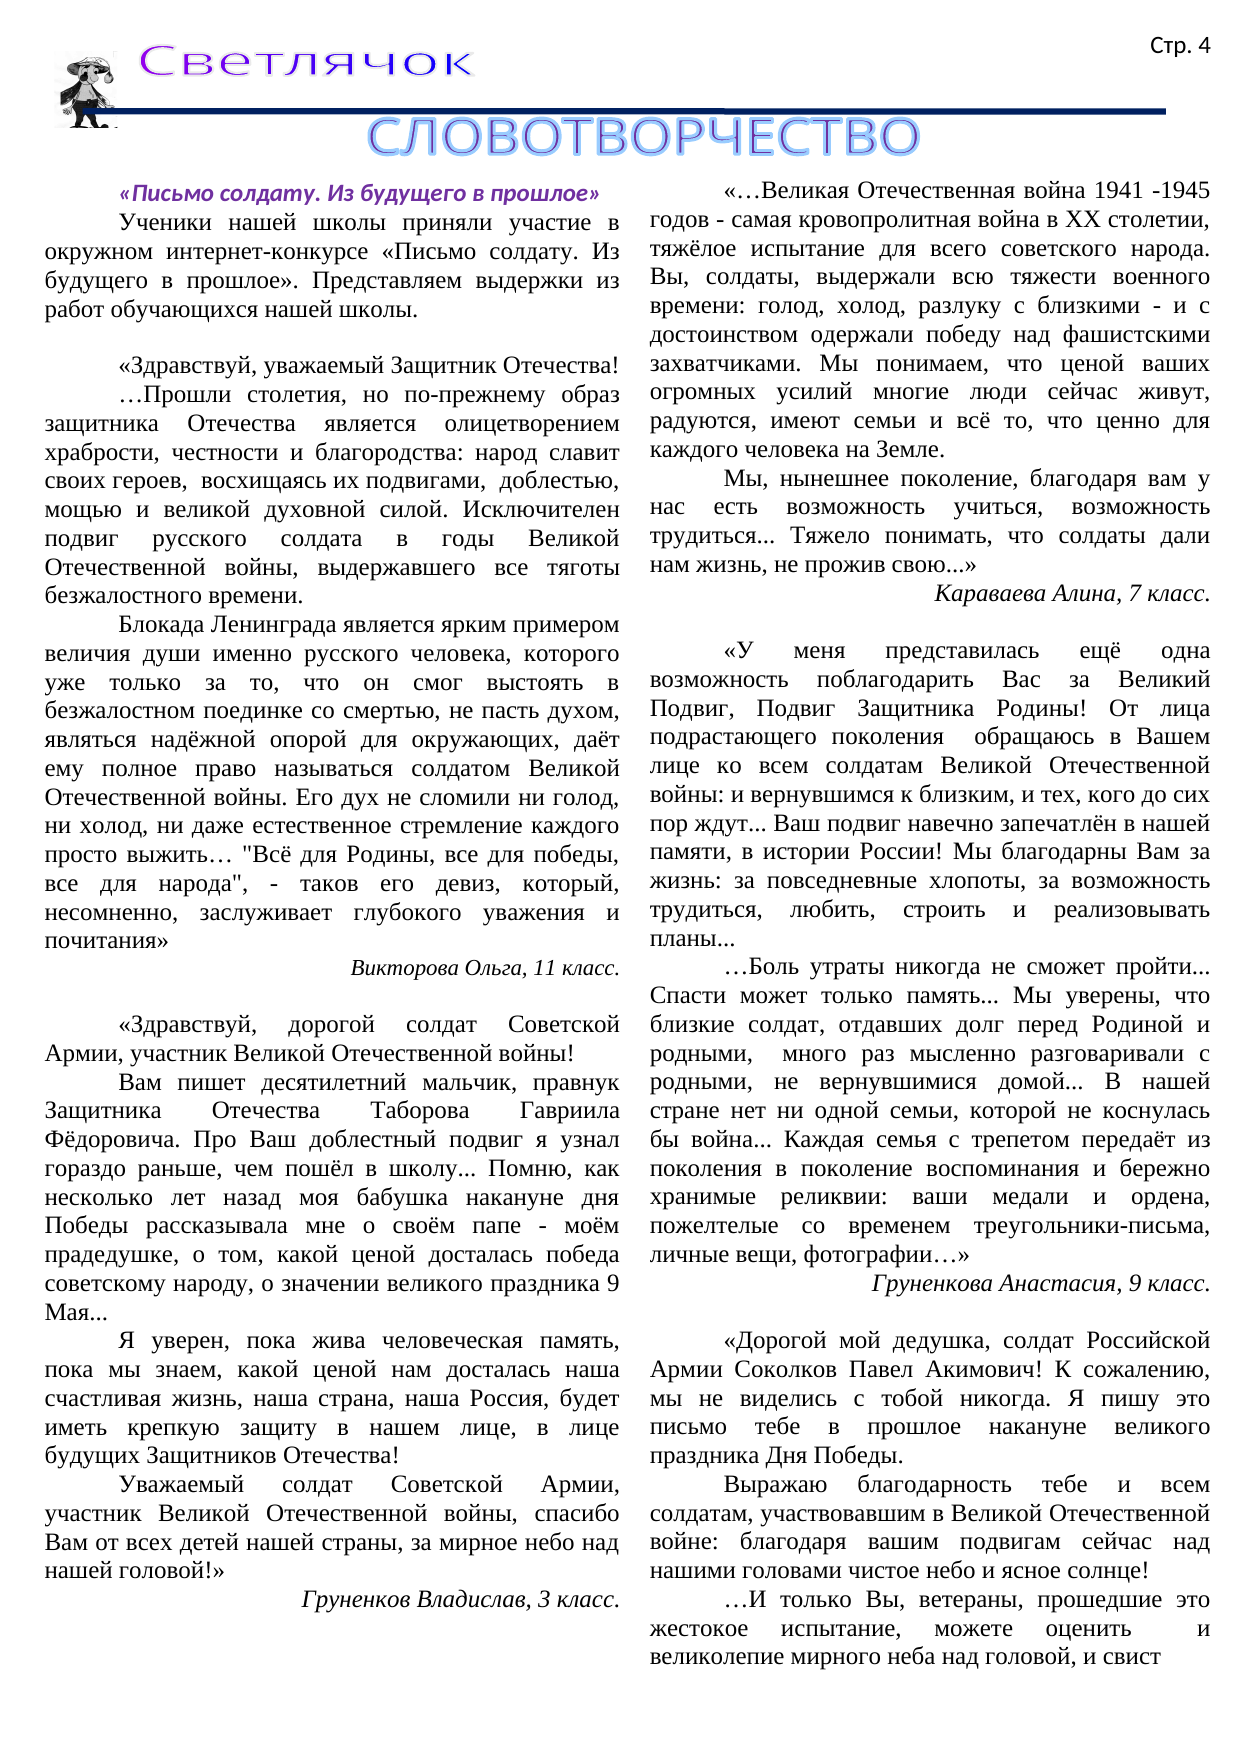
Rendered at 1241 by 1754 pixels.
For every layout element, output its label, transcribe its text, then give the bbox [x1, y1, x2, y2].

text …Боль утраты никогда не сможет пройти... Спасти может только память... Мы уверены, что близкие солдат, отдавших долг перед Родиной и родными, много раз мысленно разговаривали с родными, не вернувшимися домой... В нашей стране нет ни одной семьи, которой не коснулась бы война... Каждая семья с трепетом передаёт из поколения в поколение воспоминания и бережно хранимые реликвии: ваши медали и ордена, пожелтелые со временем треугольники-письма, личные вещи, фотографии…» [649, 951, 1211, 1268]
text Груненков Владислав, 3 класс. [44, 1584, 620, 1613]
text Стр. 4 [649, 29, 1211, 60]
text Уважаемый солдат Советской Армии, участник Великой Отечественной войны, спасибо Вам от всех детей нашей страны, за мирное небо над нашей головой!» [44, 1469, 620, 1584]
text «Письмо солдату. Из будущего в прошлое» [44, 177, 620, 207]
text «Дорогой мой дедушка, солдат Российской Армии Соколков Павел Акимович! К сожалению, мы не виделись с тобой никогда. Я пишу это письмо тебе в прошлое накануне великого праздника Дня Победы. [649, 1325, 1211, 1469]
text …Прошли столетия, но по-прежнему образ защитника Отечества является олицетворением храбрости, честности и благородства: народ славит своих героев, восхищаясь их подвигами, доблестью, мощью и великой духовной силой. Исключителен подвиг русского солдата в годы Великой Отечественной войны, выдержавшего все тяготы безжалостного времени. [44, 379, 620, 609]
text Караваева Алина, 7 класс. [649, 578, 1211, 606]
text «Здравствуй, дорогой солдат Советской Армии, участник Великой Отечественной войны! [44, 1009, 620, 1067]
text Ученики нашей школы приняли участие в окружном интернет-конкурсе «Письмо солдату. Из будущего в прошлое». Представляем выдержки из работ обучающихся нашей школы. [44, 207, 620, 322]
text Мы, нынешнее поколение, благодаря вам у нас есть возможность учиться, возможность трудиться... Тяжело понимать, что солдаты дали нам жизнь, не прожив свою...» [649, 463, 1211, 578]
text Вам пишет десятилетний мальчик, правнук Защитника Отечества Таборова Гавриила Фёдоровича. Про Ваш доблестный подвиг я узнал гораздо раньше, чем пошёл в школу... Помню, как несколько лет назад моя бабушка накануне дня Победы рассказывала мне о своём папе - моём прадедушке, о том, какой ценой досталась победа советскому народу, о значении великого праздника 9 Мая... [44, 1067, 620, 1326]
text Викторова Ольга, 11 класс. [44, 954, 620, 981]
text Я уверен, пока жива человеческая память, пока мы знаем, какой ценой нам досталась наша счастливая жизнь, наша страна, наша Россия, будет иметь крепкую защиту в нашем лице, в лице будущих Защитников Отечества! [44, 1326, 620, 1469]
picture [54, 51, 118, 128]
text …И только Вы, ветераны, прошедшие это жестокое испытание, можете оценить и великолепие мирного неба над головой, и свист [649, 1584, 1211, 1670]
text Выражаю благодарность тебе и всем солдатам, участвовавшим в Великой Отечественной войне: благодаря вашим подвигам сейчас над нашими головами чистое небо и ясное солнце! [649, 1469, 1211, 1584]
text Блокада Ленинграда является ярким примером величия души именно русского человека, которого уже только за то, что он смог выстоять в безжалостном поединке со смертью, не пасть духом, являться надёжной опорой для окружающих, даёт ему полное право называться солдатом Великой Отечественной войны. Его дух не сломили ни голод, ни холод, ни даже естественное стремление каждого просто выжить… "Всё для Родины, все для победы, все для народа", - таков его девиз, который, несомненно, заслуживает глубокого уважения и почитания» [44, 609, 620, 954]
text Груненкова Анастасия, 9 класс. [649, 1268, 1211, 1296]
text «…Великая Отечественная война 1941 -1945 годов - самая кровопролитная война в XX столетии, тяжёлое испытание для всего советского народа. Вы, солдаты, выдержали всю тяжести военного времени: голод, холод, разлуку с близкими - и с достоинством одержали победу над фашистскими захватчиками. Мы понимаем, что ценой ваших огромных усилий многие люди сейчас живут, радуются, имеют семьи и всё то, что ценно для каждого человека на Земле. [649, 175, 1211, 463]
text «У меня представилась ещё одна возможность поблагодарить Вас за Великий Подвиг, Подвиг Защитника Родины! От лица подрастающего поколения обращаюсь в Вашем лице ко всем солдатам Великой Отечественной войны: и вернувшимся к близким, и тех, кого до сих пор ждут... Ваш подвиг навечно запечатлён в нашей памяти, в истории России! Мы благодарны Вам за жизнь: за повседневные хлопоты, за возможность трудиться, любить, строить и реализовывать планы... [649, 635, 1211, 951]
text «Здравствуй, уважаемый Защитник Отечества! [44, 351, 620, 379]
